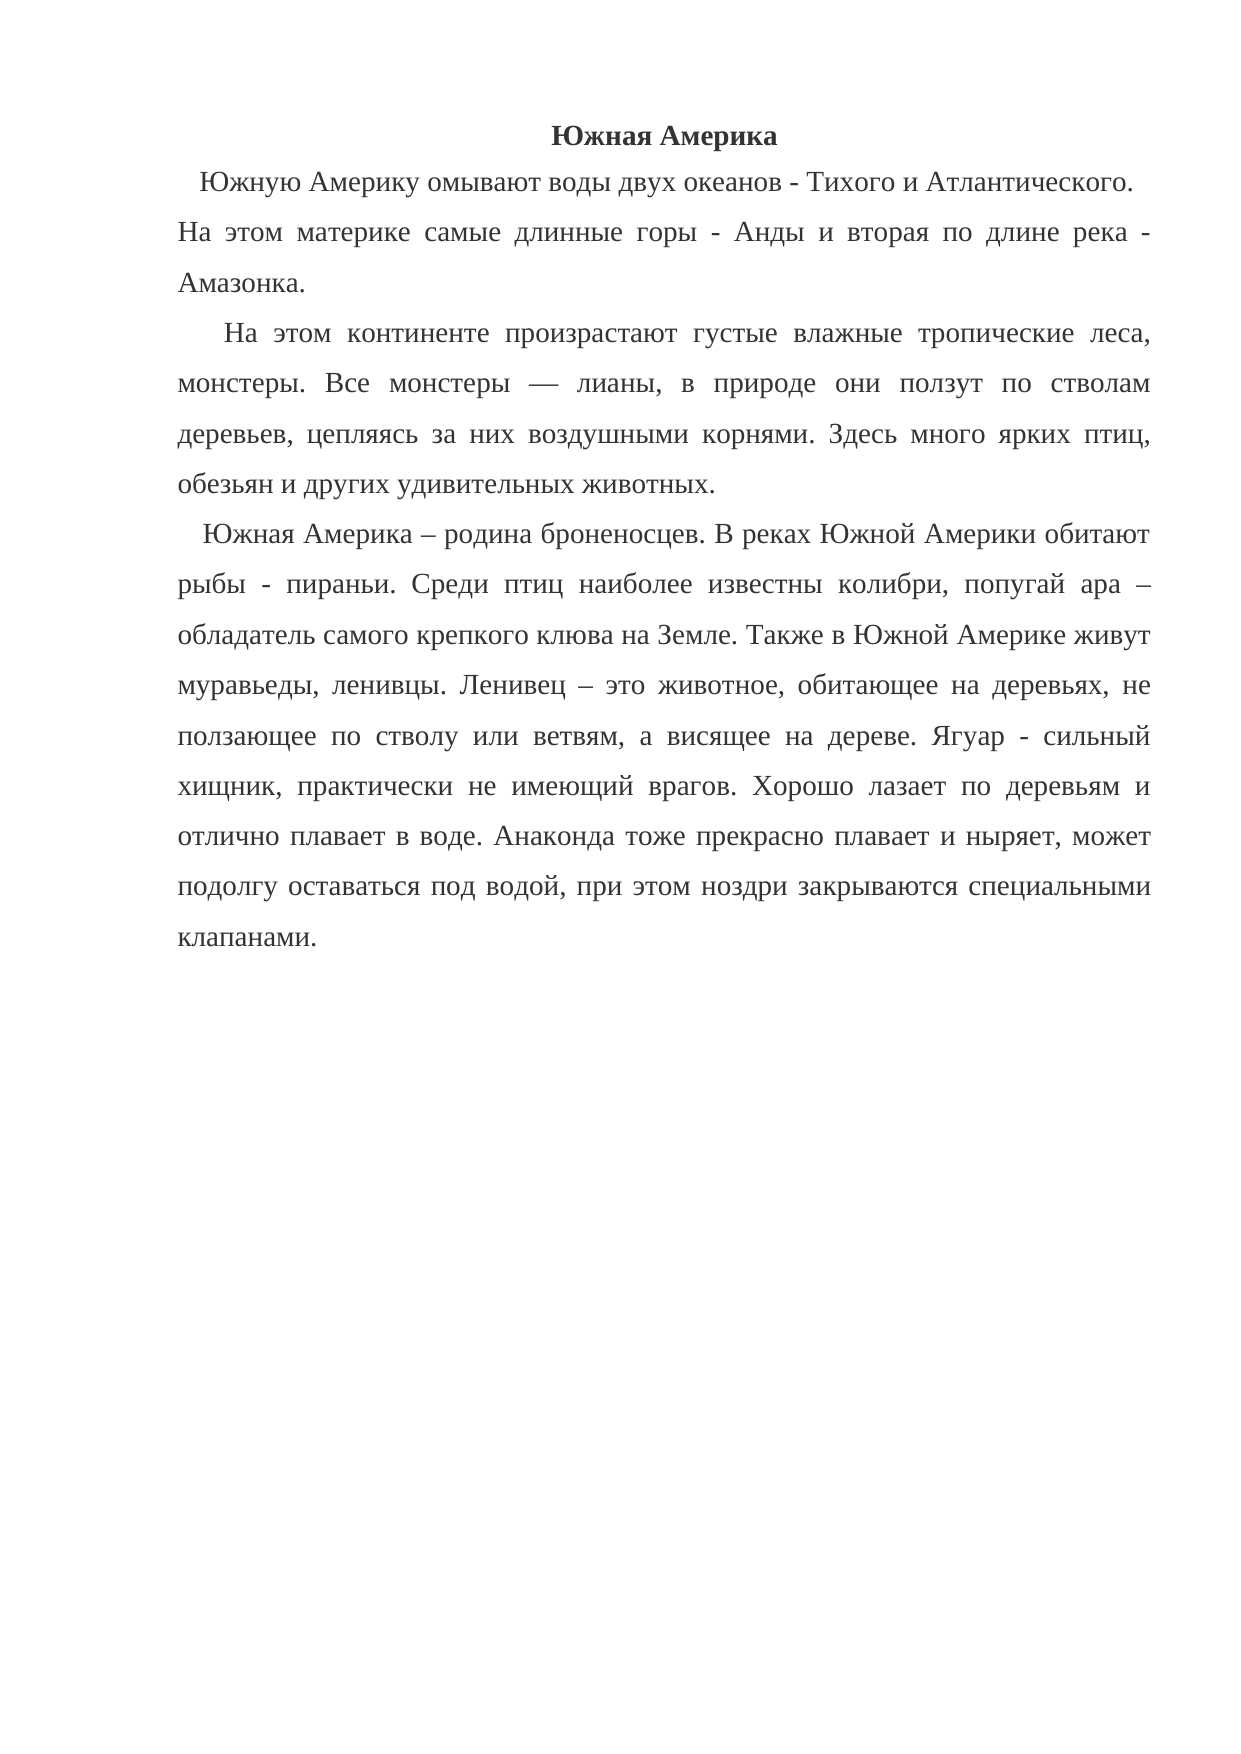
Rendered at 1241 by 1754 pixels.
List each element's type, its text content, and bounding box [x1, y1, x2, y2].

text Южная Америка [177, 118, 1152, 152]
text Южная Америка – родина броненосцев. В реках Южной Америки обитают рыбы - пираньи. Среди птиц наиболее известны колибри, попугай ара –обладатель самого крепкого клюва на Земле. Также в Южной Америке живут муравьеды, ленивцы. Ленивец – это животное, обитающее на деревьях, не ползающее по стволу или ветвям, а висящее на дереве. Ягуар - сильный хищник, практически не имеющий врагов. Хорошо лазает по деревьям и отлично плавает в воде. Анаконда тоже прекрасно плавает и ныряет, может подолгу оставаться под водой, при этом ноздри закрываются специальными клапанами. [177, 516, 1152, 952]
text На этом континенте произрастают густые влажные тропические леса, монстеры. Все монстеры — лианы, в природе они ползут по стволам деревьев, цепляясь за них воздушными корнями. Здесь много ярких птиц, обезьян и других удивительных животных. [177, 315, 1152, 499]
text Южную Америку омывают воды двух океанов - Тихого и Атлантического. [177, 164, 1152, 198]
text На этом материке самые длинные горы - Анды и вторая по длине река - Амазонка. [177, 214, 1152, 298]
